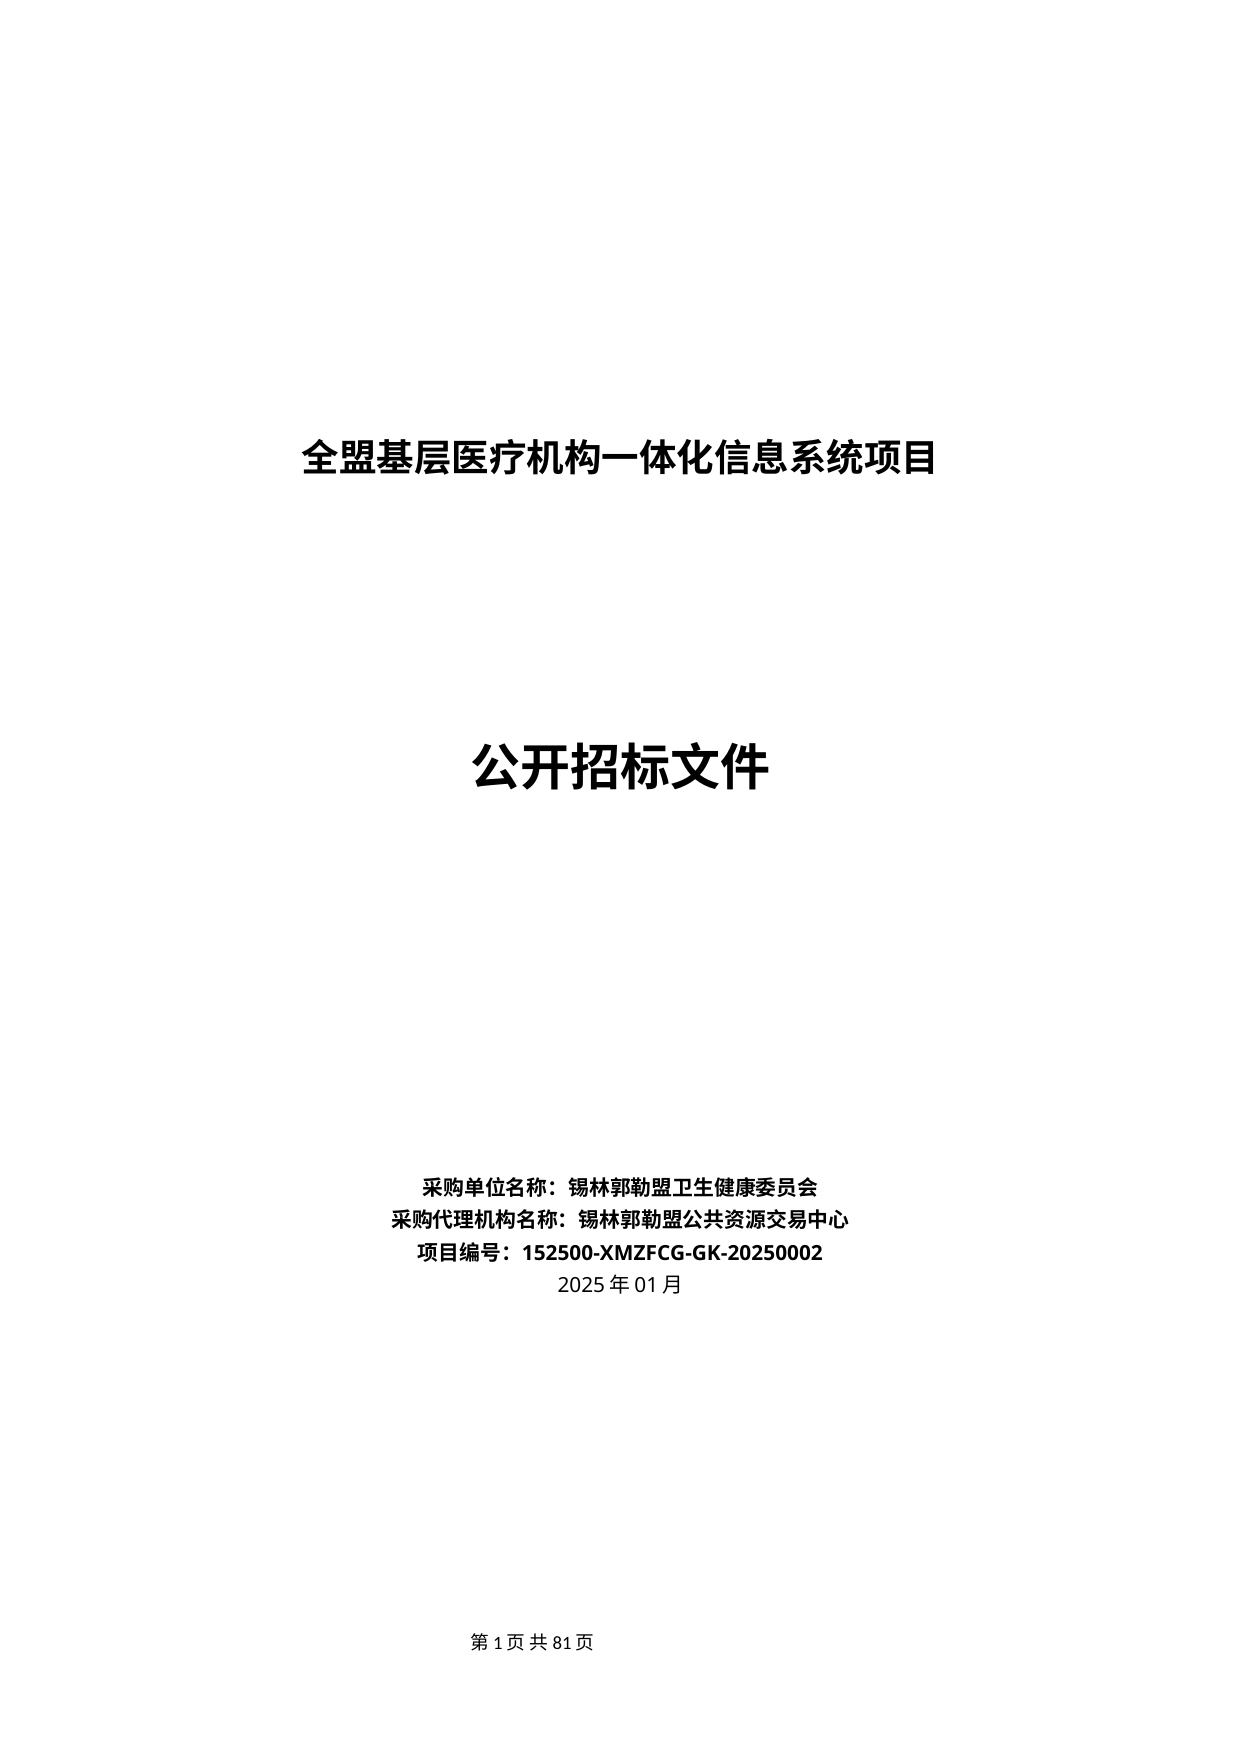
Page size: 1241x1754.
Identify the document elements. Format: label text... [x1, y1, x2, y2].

text 项目编号：152500-XMZFCG-GK-20250002 [187, 1235, 1053, 1267]
text 采购代理机构名称：锡林郭勒盟公共资源交易中心 [187, 1202, 1053, 1235]
text 公开招标文件 [187, 715, 1053, 812]
text 2025年01月 [187, 1267, 1053, 1300]
text 全盟基层医疗机构一体化信息系统项目 [187, 422, 1053, 487]
text 采购单位名称：锡林郭勒盟卫生健康委员会 [187, 1170, 1053, 1202]
